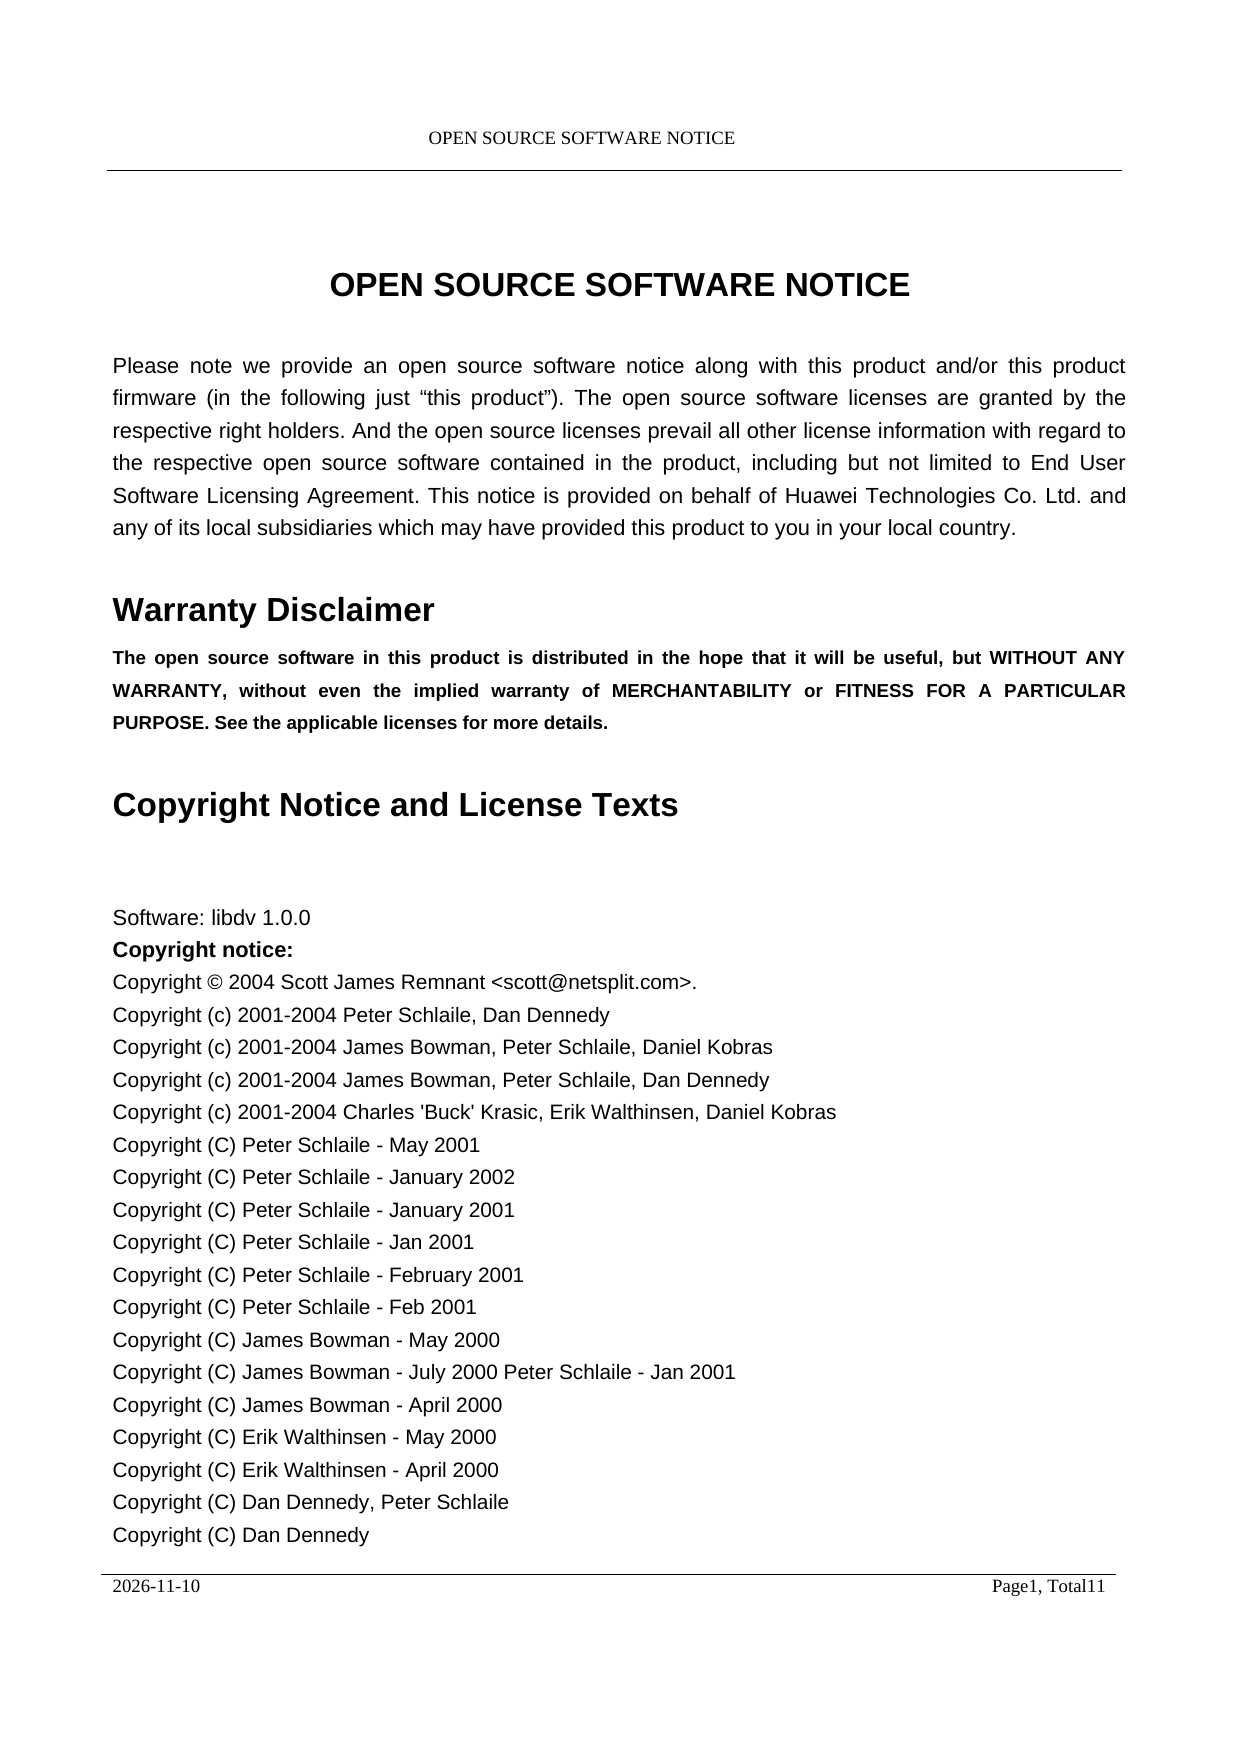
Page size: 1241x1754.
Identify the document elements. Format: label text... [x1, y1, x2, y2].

text Copyright (C) Peter Schlaile - January 2002 [112, 1161, 1128, 1193]
text Copyright (c) 2001-2004 Charles 'Buck' Krasic, Erik Walthinsen, Daniel Kobras [112, 1096, 1128, 1128]
text The open source software in this product is distributed in the hope that it will be useful, but WITHOUT ANY WARRANTY, without even the implied warranty of MERCHANTABILITY or FITNESS FOR A PARTICULAR PURPOSE. See the applicable licenses for more details. [112, 641, 1128, 739]
text Copyright (C) Peter Schlaile - January 2001 [112, 1193, 1128, 1226]
text Copyright (c) 2001-2004 James Bowman, Peter Schlaile, Dan Dennedy [112, 1063, 1128, 1096]
text Copyright (C) Erik Walthinsen - April 2000 [112, 1453, 1128, 1486]
text Please note we provide an open source software notice along with this product and/or this product firmware (in the following just “this product”). The open source software licenses are granted by the respective right holders. And the open source licenses prevail all other license information with regard to the respective open source software contained in the product, including but not limited to End User Software Licensing Agreement. This notice is provided on behalf of Huawei Technologies Co. Ltd. and any of its local subsidiaries which may have provided this product to you in your local country. [112, 349, 1128, 544]
text Copyright (C) Erik Walthinsen - May 2000 [112, 1421, 1128, 1453]
text Software: libdv 1.0.0 [112, 901, 1128, 933]
text Copyright (C) James Bowman - July 2000 Peter Schlaile - Jan 2001 [112, 1356, 1128, 1388]
text Copyright (C) Peter Schlaile - Feb 2001 [112, 1291, 1128, 1323]
text Copyright (C) Peter Schlaile - February 2001 [112, 1258, 1128, 1291]
text Copyright (c) 2001-2004 Peter Schlaile, Dan Dennedy [112, 998, 1128, 1031]
text Copyright (C) Peter Schlaile - May 2001 [112, 1128, 1128, 1161]
text Copyright (C) Peter Schlaile - Jan 2001 [112, 1226, 1128, 1258]
text Warranty Disclaimer [112, 576, 1128, 641]
text Copyright (c) 2001-2004 James Bowman, Peter Schlaile, Daniel Kobras [112, 1031, 1128, 1063]
text Copyright (C) Dan Dennedy, Peter Schlaile [112, 1486, 1128, 1518]
text Copyright (C) James Bowman - May 2000 [112, 1323, 1128, 1356]
text Copyright Notice and License Texts [112, 771, 1128, 836]
text Copyright (C) Dan Dennedy [112, 1518, 1128, 1551]
text Copyright © 2004 Scott James Remnant <scott@netsplit.com>. [112, 966, 1128, 998]
text OPEN SOURCE SOFTWARE NOTICE [112, 251, 1128, 316]
text Copyright (C) James Bowman - April 2000 [112, 1388, 1128, 1421]
text Copyright notice: [112, 933, 1128, 966]
